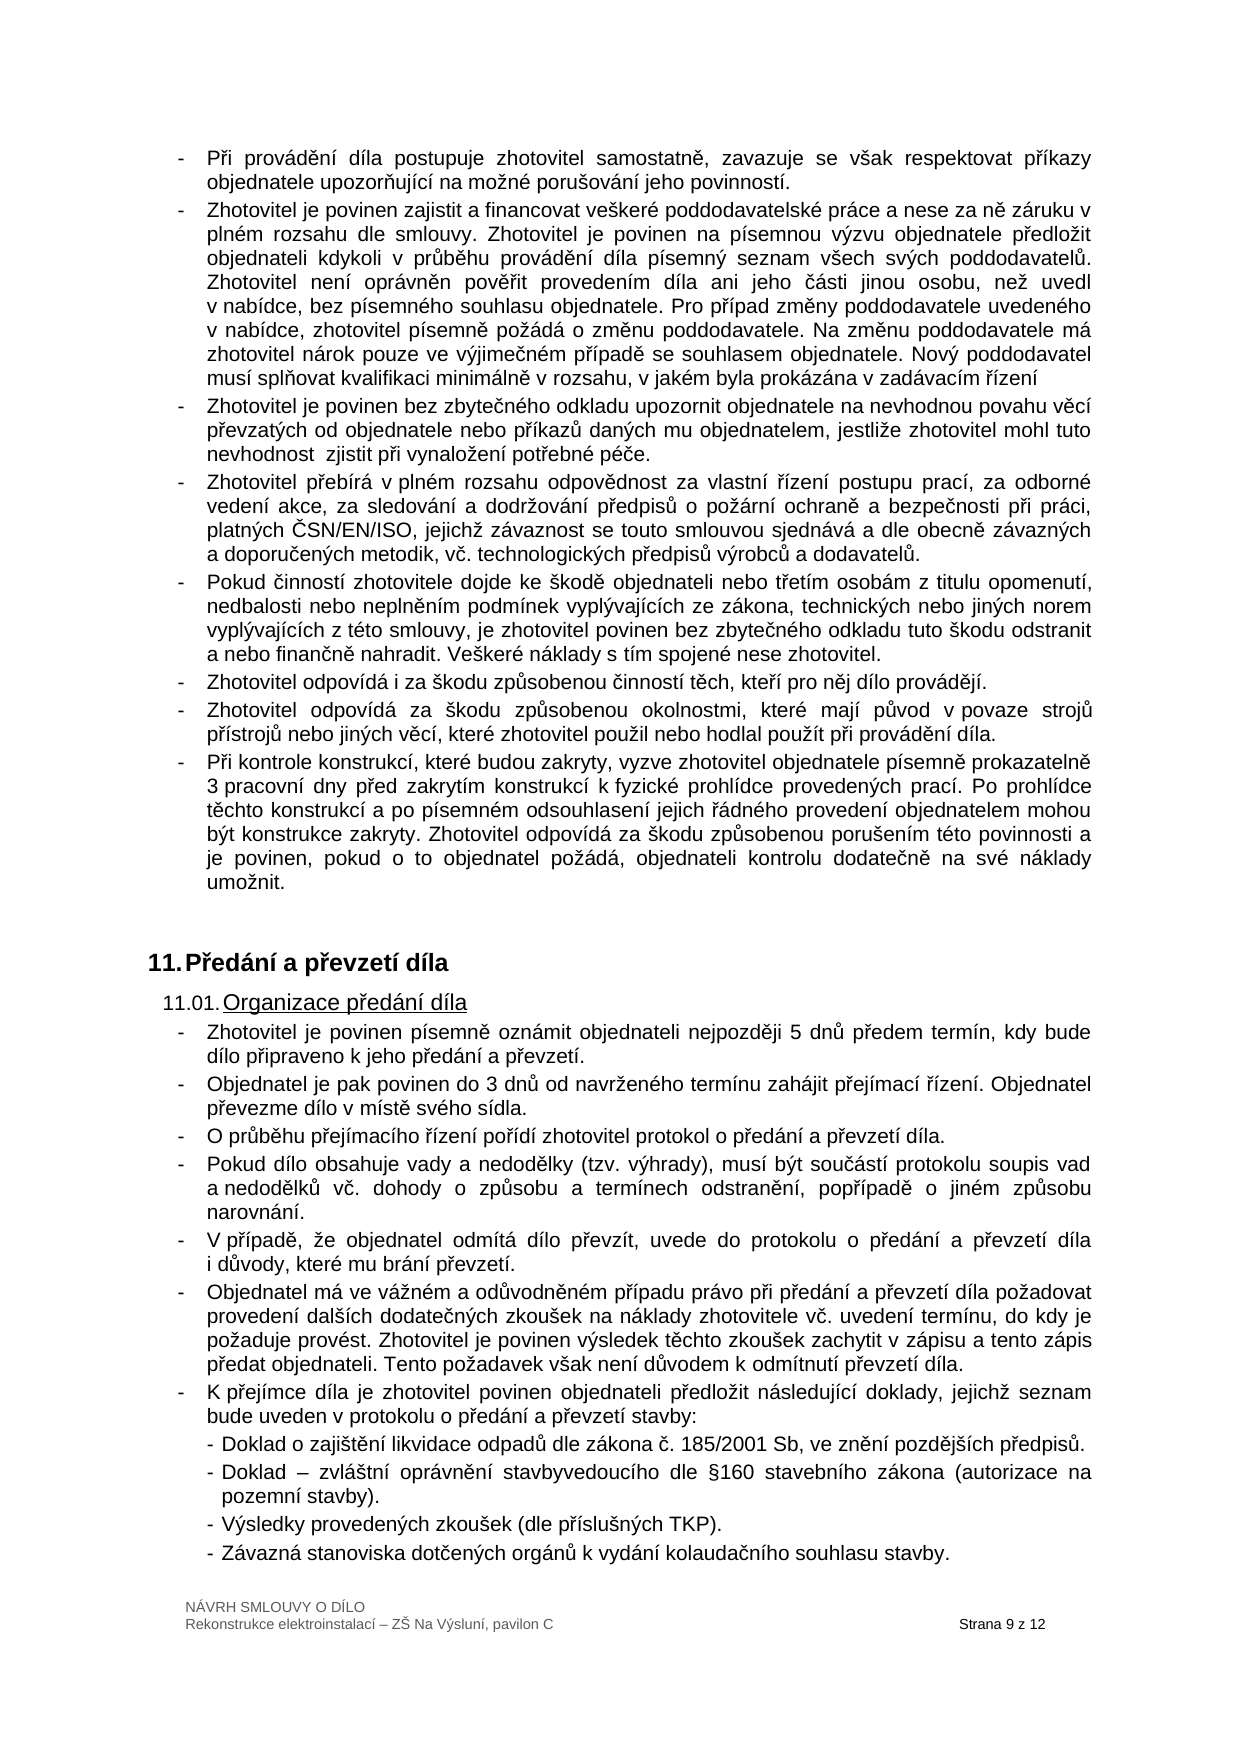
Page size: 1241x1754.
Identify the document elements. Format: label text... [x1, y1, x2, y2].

text Zhotovitel přebírá v plném rozsahu odpovědnost za vlastní řízení postupu prací, za odborné vedení akce, za sledování a dodržování předpisů o požární ochraně a bezpečnosti při práci, platných ČSN/EN/ISO, jejichž závaznost se touto smlouvou sjednává a dle obecně závazných a doporučených metodik, vč. technologických předpisů výrobců a dodavatelů. [177, 469, 1093, 565]
text - Výsledky provedených zkoušek (dle příslušných TKP). [207, 1512, 1093, 1536]
text Zhotovitel je povinen písemně oznámit objednateli nejpozději 5 dnů předem termín, kdy bude dílo připraveno k jeho předání a převzetí. [177, 1019, 1093, 1067]
text Zhotovitel je povinen zajistit a financovat veškeré poddodavatelské práce a nese za ně záruku v plném rozsahu dle smlouvy. Zhotovitel je povinen na písemnou výzvu objednatele předložit objednateli kdykoli v průběhu provádění díla písemný seznam všech svých poddodavatelů. Zhotovitel není oprávněn pověřit provedením díla ani jeho části jinou osobu, než uvedl v nabídce, bez písemného souhlasu objednatele. Pro případ změny poddodavatele uvedeného v nabídce, zhotovitel písemně požádá o změnu poddodavatele. Na změnu poddodavatele má zhotovitel nárok pouze ve výjimečném případě se souhlasem objednatele. Nový poddodavatel musí splňovat kvalifikaci minimálně v rozsahu, v jakém byla prokázána v zadávacím řízení [177, 198, 1093, 389]
text O průběhu přejímacího řízení pořídí zhotovitel protokol o předání a převzetí díla. [177, 1124, 1093, 1148]
text - Závazná stanoviska dotčených orgánů k vydání kolaudačního souhlasu stavby. [207, 1540, 1093, 1564]
text Při provádění díla postupuje zhotovitel samostatně, zavazuje se však respektovat příkazy objednatele upozorňující na možné porušování jeho povinností. [177, 146, 1093, 193]
text K přejímce díla je zhotovitel povinen objednateli předložit následující doklady, jejichž seznam bude uveden v protokolu o předání a převzetí stavby: [177, 1380, 1093, 1428]
text Zhotovitel je povinen bez zbytečného odkladu upozornit objednatele na nevhodnou povahu věcí převzatých od objednatele nebo příkazů daných mu objednatelem, jestliže zhotovitel mohl tuto nevhodnost zjistit při vynaložení potřebné péče. [177, 393, 1093, 465]
text - Doklad – zvláštní oprávnění stavbyvedoucího dle §160 stavebního zákona (autorizace na pozemní stavby). [207, 1460, 1093, 1508]
text Zhotovitel odpovídá za škodu způsobenou okolnostmi, které mají původ v povaze strojů přístrojů nebo jiných věcí, které zhotovitel použil nebo hodlal použít při provádění díla. [177, 698, 1093, 746]
text Pokud činností zhotovitele dojde ke škodě objednateli nebo třetím osobám z titulu opomenutí, nedbalosti nebo neplněním podmínek vyplývajících ze zákona, technických nebo jiných norem vyplývajících z této smlouvy, je zhotovitel povinen bez zbytečného odkladu tuto škodu odstranit a nebo finančně nahradit. Veškeré náklady s tím spojené nese zhotovitel. [177, 569, 1093, 665]
text V případě, že objednatel odmítá dílo převzít, uvede do protokolu o předání a převzetí díla i důvody, které mu brání převzetí. [177, 1228, 1093, 1276]
text - Doklad o zajištění likvidace odpadů dle zákona č. 185/2001 Sb, ve znění pozdějších předpisů. [207, 1432, 1093, 1456]
text Objednatel je pak povinen do 3 dnů od navrženého termínu zahájit přejímací řízení. Objednatel převezme dílo v místě svého sídla. [177, 1072, 1093, 1119]
text Objednatel má ve vážném a odůvodněném případu právo při předání a převzetí díla požadovat provedení dalších dodatečných zkoušek na náklady zhotovitele vč. uvedení termínu, do kdy je požaduje provést. Zhotovitel je povinen výsledek těchto zkoušek zachytit v zápisu a tento zápis předat objednateli. Tento požadavek však není důvodem k odmítnutí převzetí díla. [177, 1280, 1093, 1376]
subtitle Předání a převzetí díla [148, 948, 1093, 976]
text Zhotovitel odpovídá i za škodu způsobenou činností těch, kteří pro něj dílo provádějí. [177, 669, 1093, 693]
text Pokud dílo obsahuje vady a nedodělky (tzv. výhrady), musí být součástí protokolu soupis vad a nedodělků vč. dohody o způsobu a termínech odstranění, popřípadě o jiném způsobu narovnání. [177, 1152, 1093, 1224]
subtitle Organizace předání díla [162, 989, 1093, 1015]
text Při kontrole konstrukcí, které budou zakryty, vyzve zhotovitel objednatele písemně prokazatelně 3 pracovní dny před zakrytím konstrukcí k fyzické prohlídce provedených prací. Po prohlídce těchto konstrukcí a po písemném odsouhlasení jejich řádného provedení objednatelem mohou být konstrukce zakryty. Zhotovitel odpovídá za škodu způsobenou porušením této povinnosti a je povinen, pokud o to objednatel požádá, objednateli kontrolu dodatečně na své náklady umožnit. [177, 750, 1093, 893]
